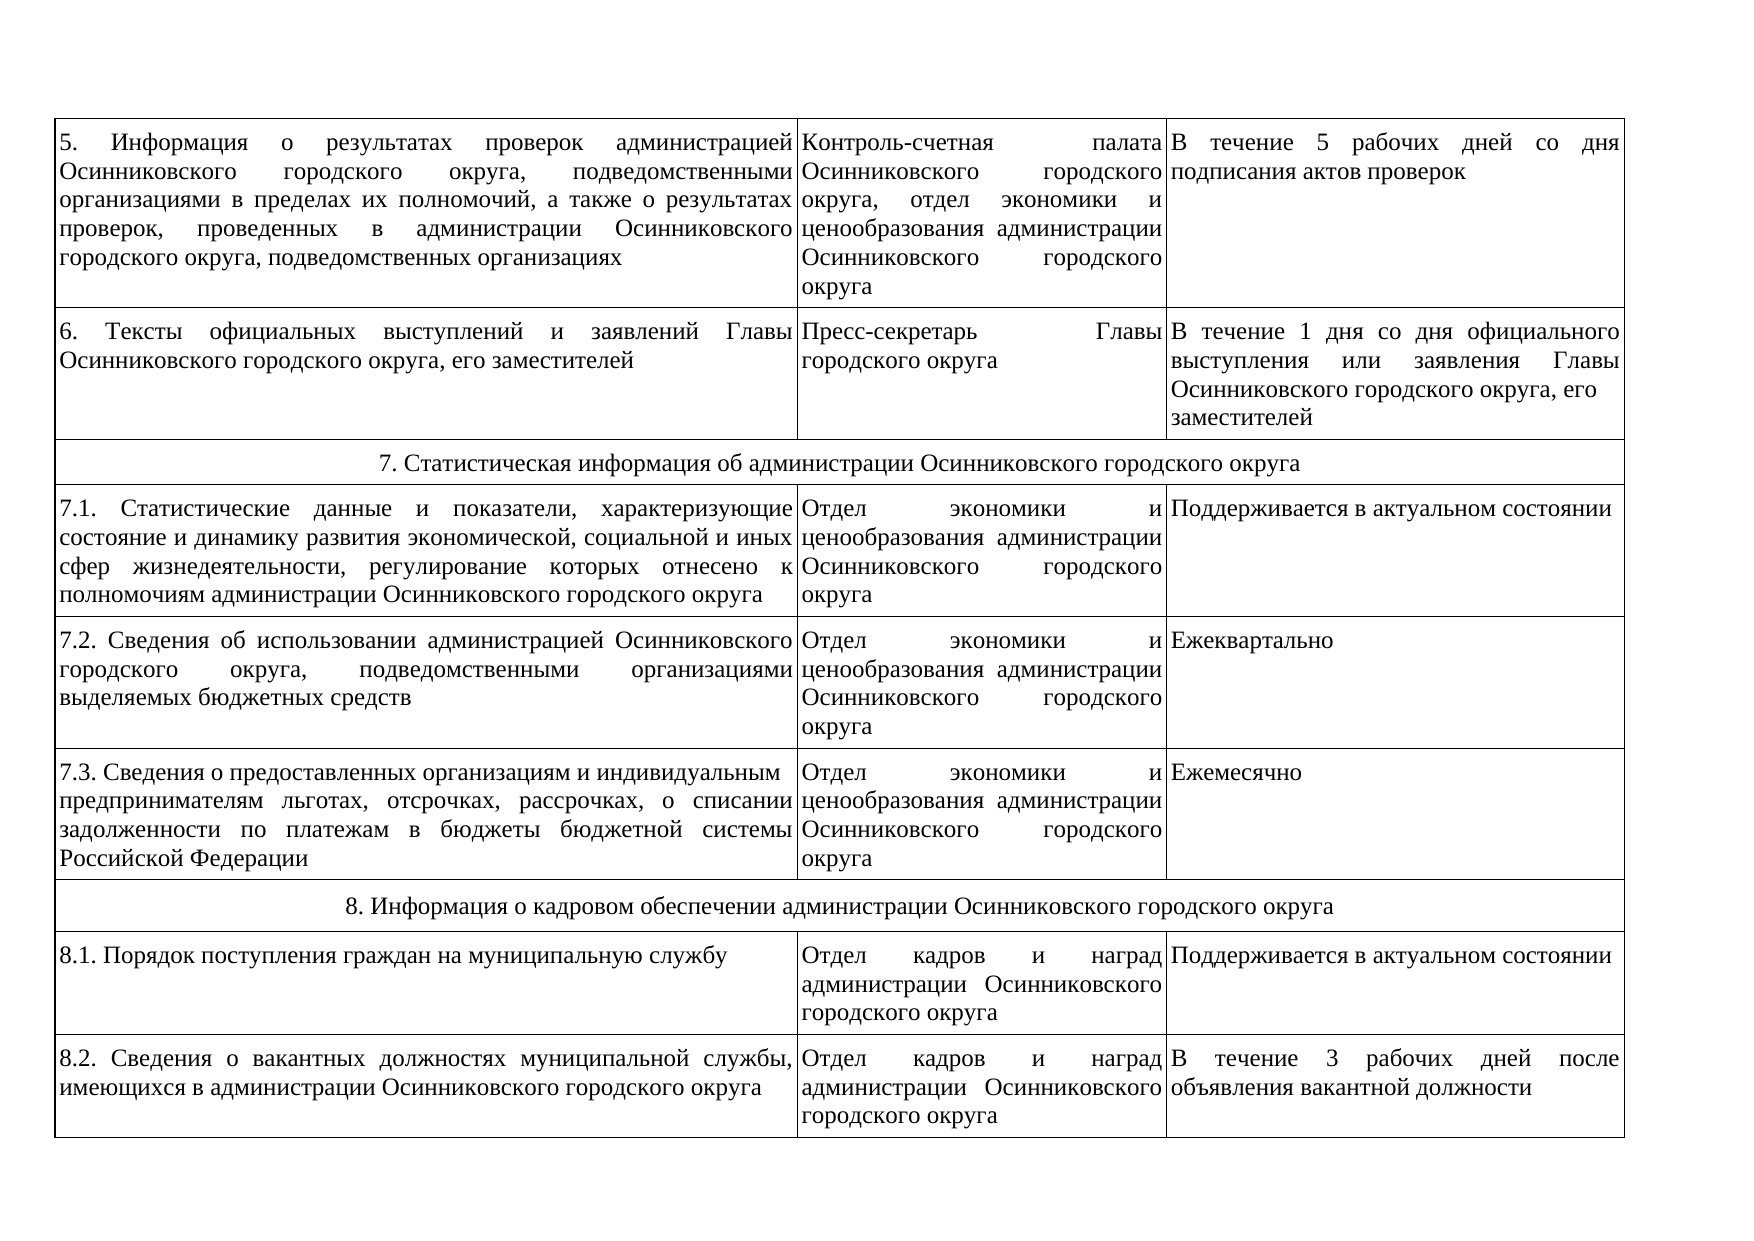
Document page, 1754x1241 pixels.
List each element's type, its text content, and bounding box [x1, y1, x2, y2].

table_cell 6. Тексты официальных выступлений и заявлений Главы Осинниковского городского округа, его заместителей [56, 308, 797, 439]
table_cell Поддерживается в актуальном состоянии [1167, 932, 1624, 1034]
table_cell В течение 3 рабочих дней после объявления вакантной должности [1167, 1035, 1624, 1137]
table_cell Отдел кадров и наград администрации Осинниковского городского округа [798, 932, 1166, 1034]
table_cell 8. Информация о кадровом обеспечении администрации Осинниковского городского округа [56, 880, 1624, 931]
table_cell 8.2. Сведения о вакантных должностях муниципальной службы, имеющихся в администрации Осинниковского городского округа [56, 1035, 797, 1137]
table_cell В течение 1 дня со дня официального выступления или заявления Главы Осинниковского городского округа, его заместителей [1167, 308, 1624, 439]
table_cell Отдел экономики и ценообразования администрации Осинниковского городского округа [798, 485, 1166, 616]
table_cell 7.3. Сведения о предоставленных организациям и индивидуальным предпринимателям льготах, отсрочках, рассрочках, о списании задолженности по платежам в бюджеты бюджетной системы Российской Федерации [56, 749, 797, 879]
table_cell Ежеквартально [1167, 617, 1624, 748]
table_cell 7.2. Сведения об использовании администрацией Осинниковского городского округа, подведомственными организациями выделяемых бюджетных средств [56, 617, 797, 748]
table_cell 8.1. Порядок поступления граждан на муниципальную службу [56, 932, 797, 1034]
table_cell В течение 5 рабочих дней со дня подписания актов проверок [1167, 119, 1624, 307]
table_cell Отдел экономики и ценообразования администрации Осинниковского городского округа [798, 749, 1166, 879]
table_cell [798, 1035, 1166, 1137]
table_cell Отдел экономики и ценообразования администрации Осинниковского городского округа [798, 617, 1166, 748]
table_cell 7.1. Статистические данные и показатели, характеризующие состояние и динамику развития экономической, социальной и иных сфер жизнедеятельности, регулирование которых отнесено к полномочиям администрации Осинниковского городского округа [56, 485, 797, 616]
table_cell 5. Информация о результатах проверок администрацией Осинниковского городского округа, подведомственными организациями в пределах их полномочий, а также о результатах проверок, проведенных в администрации Осинниковского городского округа, подведомственных организациях [56, 119, 797, 307]
table_cell Контроль-счетная палата Осинниковского городского округа, отдел экономики и ценообразования администрации Осинниковского городского округа [798, 119, 1166, 307]
table_cell Ежемесячно [1167, 749, 1624, 879]
table_cell Поддерживается в актуальном состоянии [1167, 485, 1624, 616]
table_cell Пресс-секретарь Главы городского округа [798, 308, 1166, 439]
table_cell 7. Статистическая информация об администрации Осинниковского городского округа [56, 440, 1624, 484]
